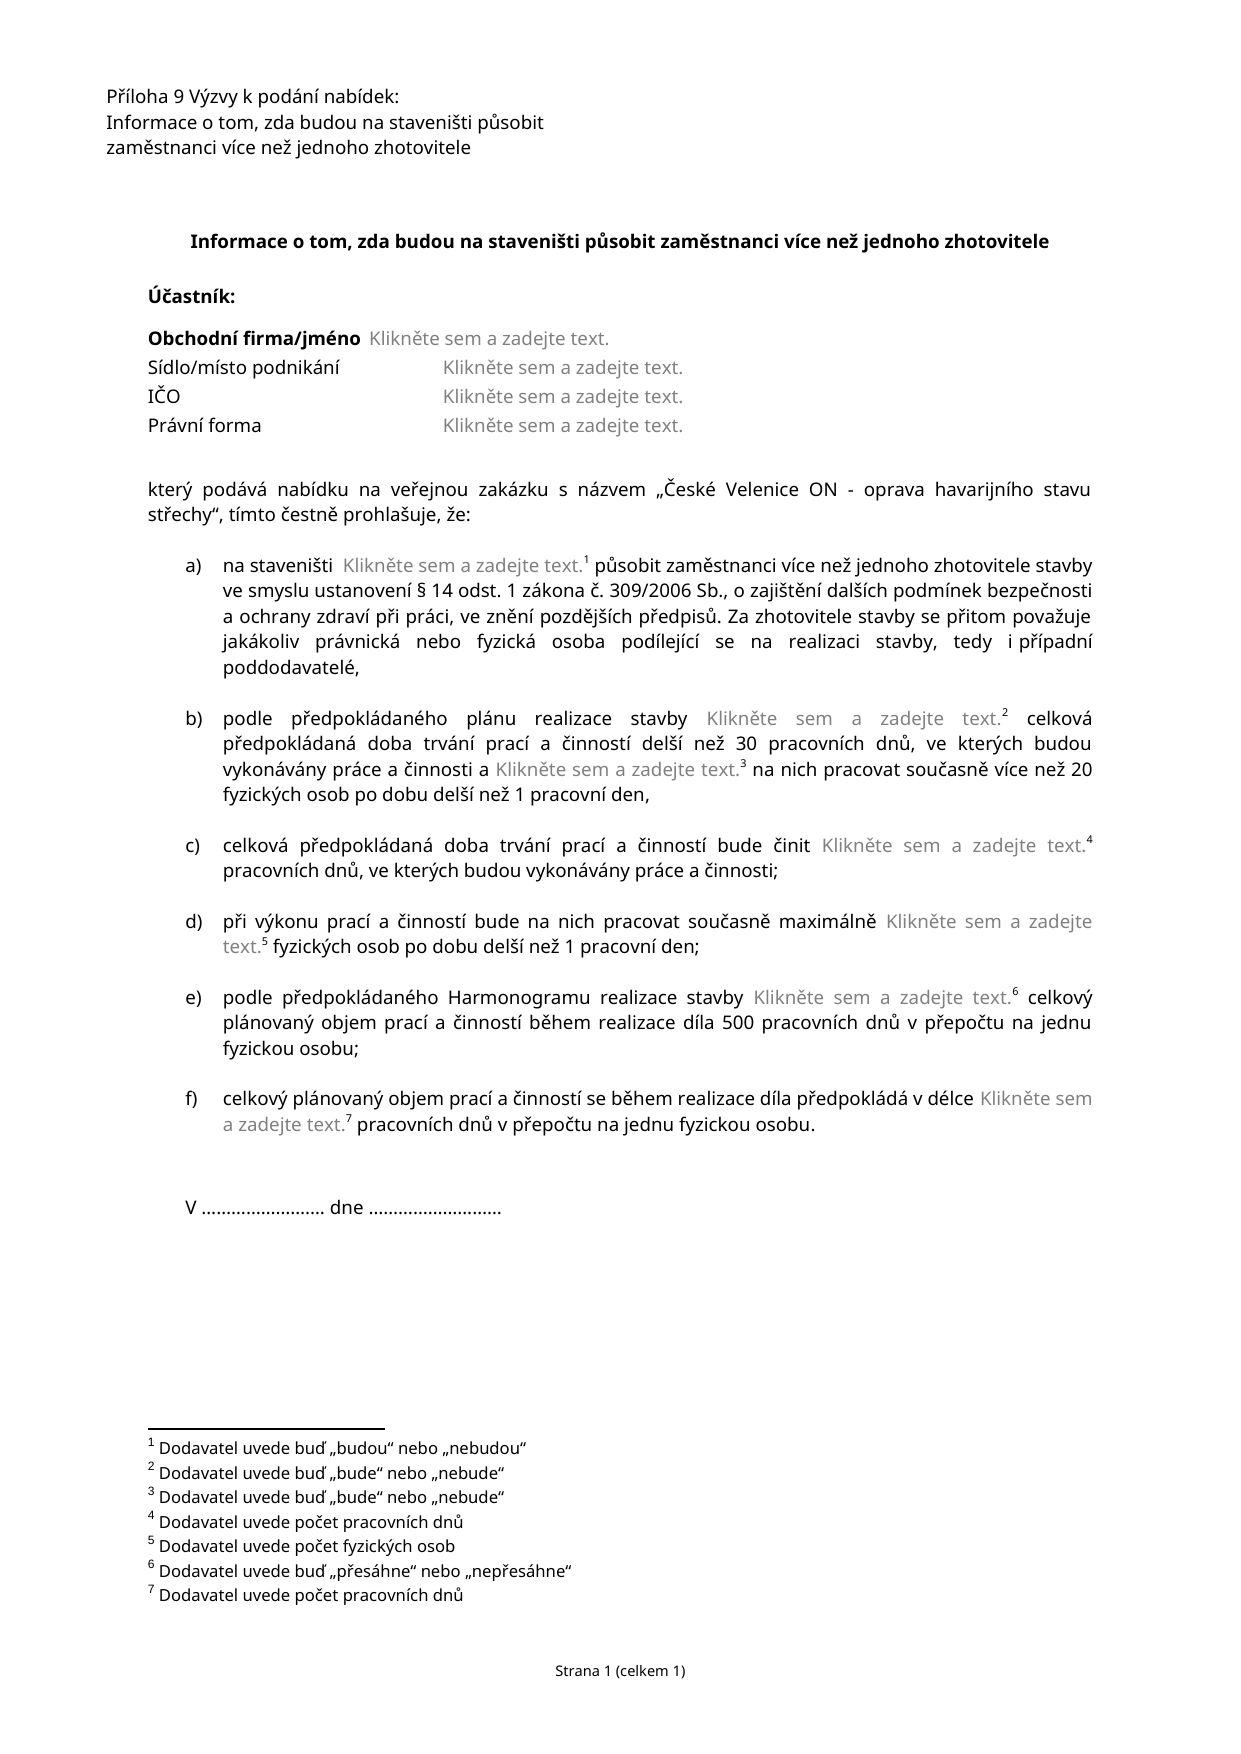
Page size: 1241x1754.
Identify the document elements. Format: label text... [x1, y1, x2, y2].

list podle předpokládaného plánu realizace stavby celková předpokládaná doba trvání prací a činností delší než 30 pracovních dnů, ve kterých budou vykonávány práce a činnosti a na nich pracovat současně více než 20 fyzických osob po dobu delší než 1 pracovní den, [185, 705, 1093, 807]
list při výkonu prací a činností bude na nich pracovat současně maximálně fyzických osob po dobu delší než 1 pracovní den; [185, 908, 1093, 959]
text Obchodní firma/jméno [148, 322, 1093, 351]
text Právní forma [148, 409, 1093, 438]
list podle předpokládaného Harmonogramu realizace stavby celkový plánovaný objem prací a činností během realizace díla 500 pracovních dnů v přepočtu na jednu fyzickou osobu; [185, 984, 1093, 1061]
text V ………………….… dne ……………………… [185, 1191, 1092, 1220]
text Účastník: [148, 279, 1093, 310]
title Informace o tom, zda budou na staveništi působit zaměstnanci více než jednoho zhotovitele [148, 228, 1093, 254]
list celkový plánovaný objem prací a činností se během realizace díla předpokládá v délce pracovních dnů v přepočtu na jednu fyzickou osobu. [185, 1086, 1093, 1137]
list na staveništi působit zaměstnanci více než jednoho zhotovitele stavby ve smyslu ustanovení § 14 odst. 1 zákona č. 309/2006 Sb., o zajištění dalších podmínek bezpečnosti a ochrany zdraví při práci, ve znění pozdějších předpisů. Za zhotovitele stavby se přitom považuje jakákoliv právnická nebo fyzická osoba podílející se na realizaci stavby, tedy i případní poddodavatelé, [185, 552, 1093, 680]
list celková předpokládaná doba trvání prací a činností bude činit pracovních dnů, ve kterých budou vykonávány práce a činnosti; [185, 832, 1093, 883]
text Sídlo/místo podnikání [148, 351, 1093, 380]
text IČO [148, 380, 1093, 409]
text který podává nabídku na veřejnou zakázku s názvem „České Velenice ON - oprava havarijního stavu střechy“, tímto čestně prohlašuje, že: [148, 476, 1093, 527]
